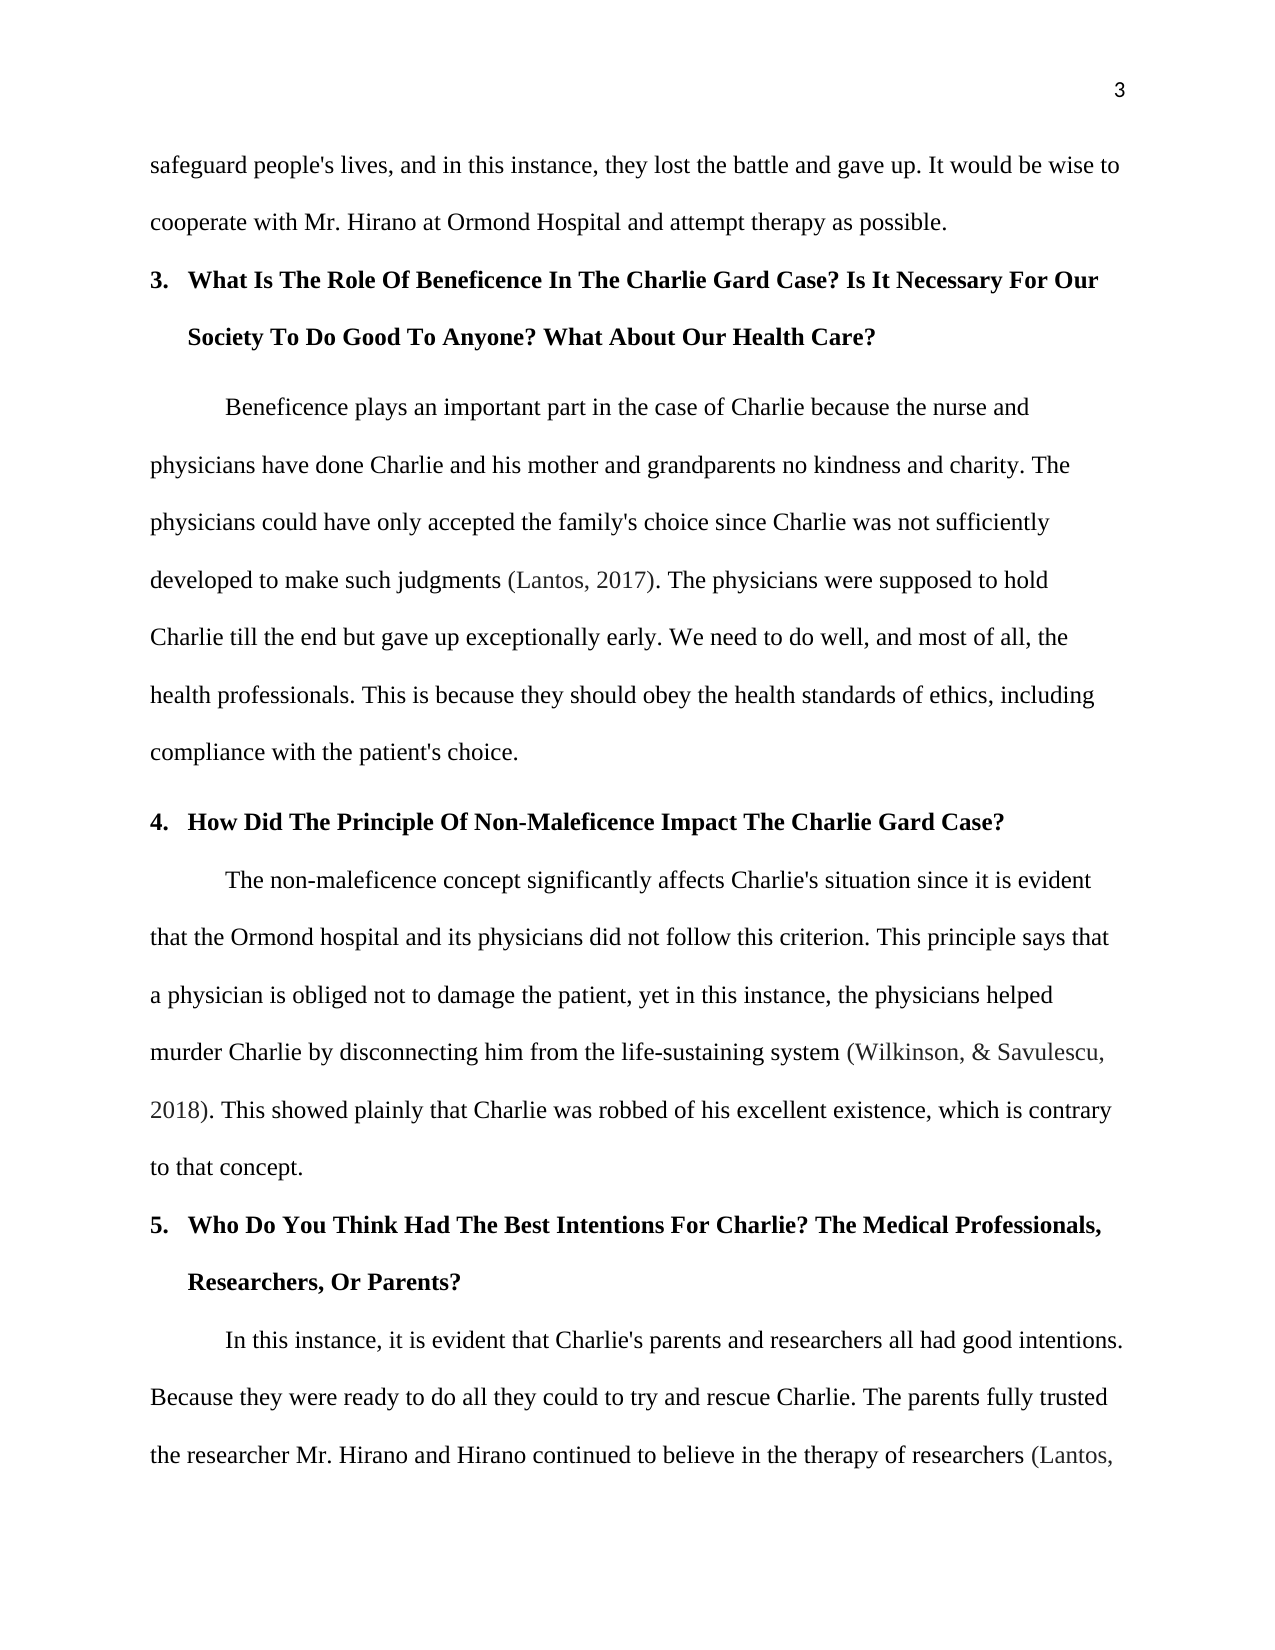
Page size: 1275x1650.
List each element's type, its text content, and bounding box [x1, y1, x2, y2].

text Beneficence plays an important part in the case of Charlie because the nurse and physicians have done Charlie and his mother and grandparents no kindness and charity. The physicians could have only accepted the family's choice since Charlie was not sufficiently developed to make such judgments (Lantos, 2017). The physicians were supposed to hold Charlie till the end but gave up exceptionally early. We need to do well, and most of all, the health professionals. This is because they should obey the health standards of ethics, including compliance with the patient's choice. [150, 392, 1125, 766]
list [150, 1325, 1125, 1469]
list Who Do You Think Had The Best Intentions For Charlie? The Medical Professionals, Researchers, Or Parents? [150, 1210, 1125, 1296]
list The non-maleficence concept significantly affects Charlie's situation since it is evident that the Ormond hospital and its physicians did not follow this criterion. This principle says that a physician is obliged not to damage the patient, yet in this instance, the physicians helped murder Charlie by disconnecting him from the life-sustaining system (Wilkinson, & Savulescu, 2018). This showed plainly that Charlie was robbed of his excellent existence, which is contrary to that concept. [150, 865, 1125, 1181]
list What Is The Role Of Beneficence In The Charlie Gard Case? Is It Necessary For Our Society To Do Good To Anyone? What About Our Health Care? [150, 265, 1125, 351]
list How Did The Principle Of Non-Maleficence Impact The Charlie Gard Case? [150, 807, 1125, 836]
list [150, 150, 1125, 236]
